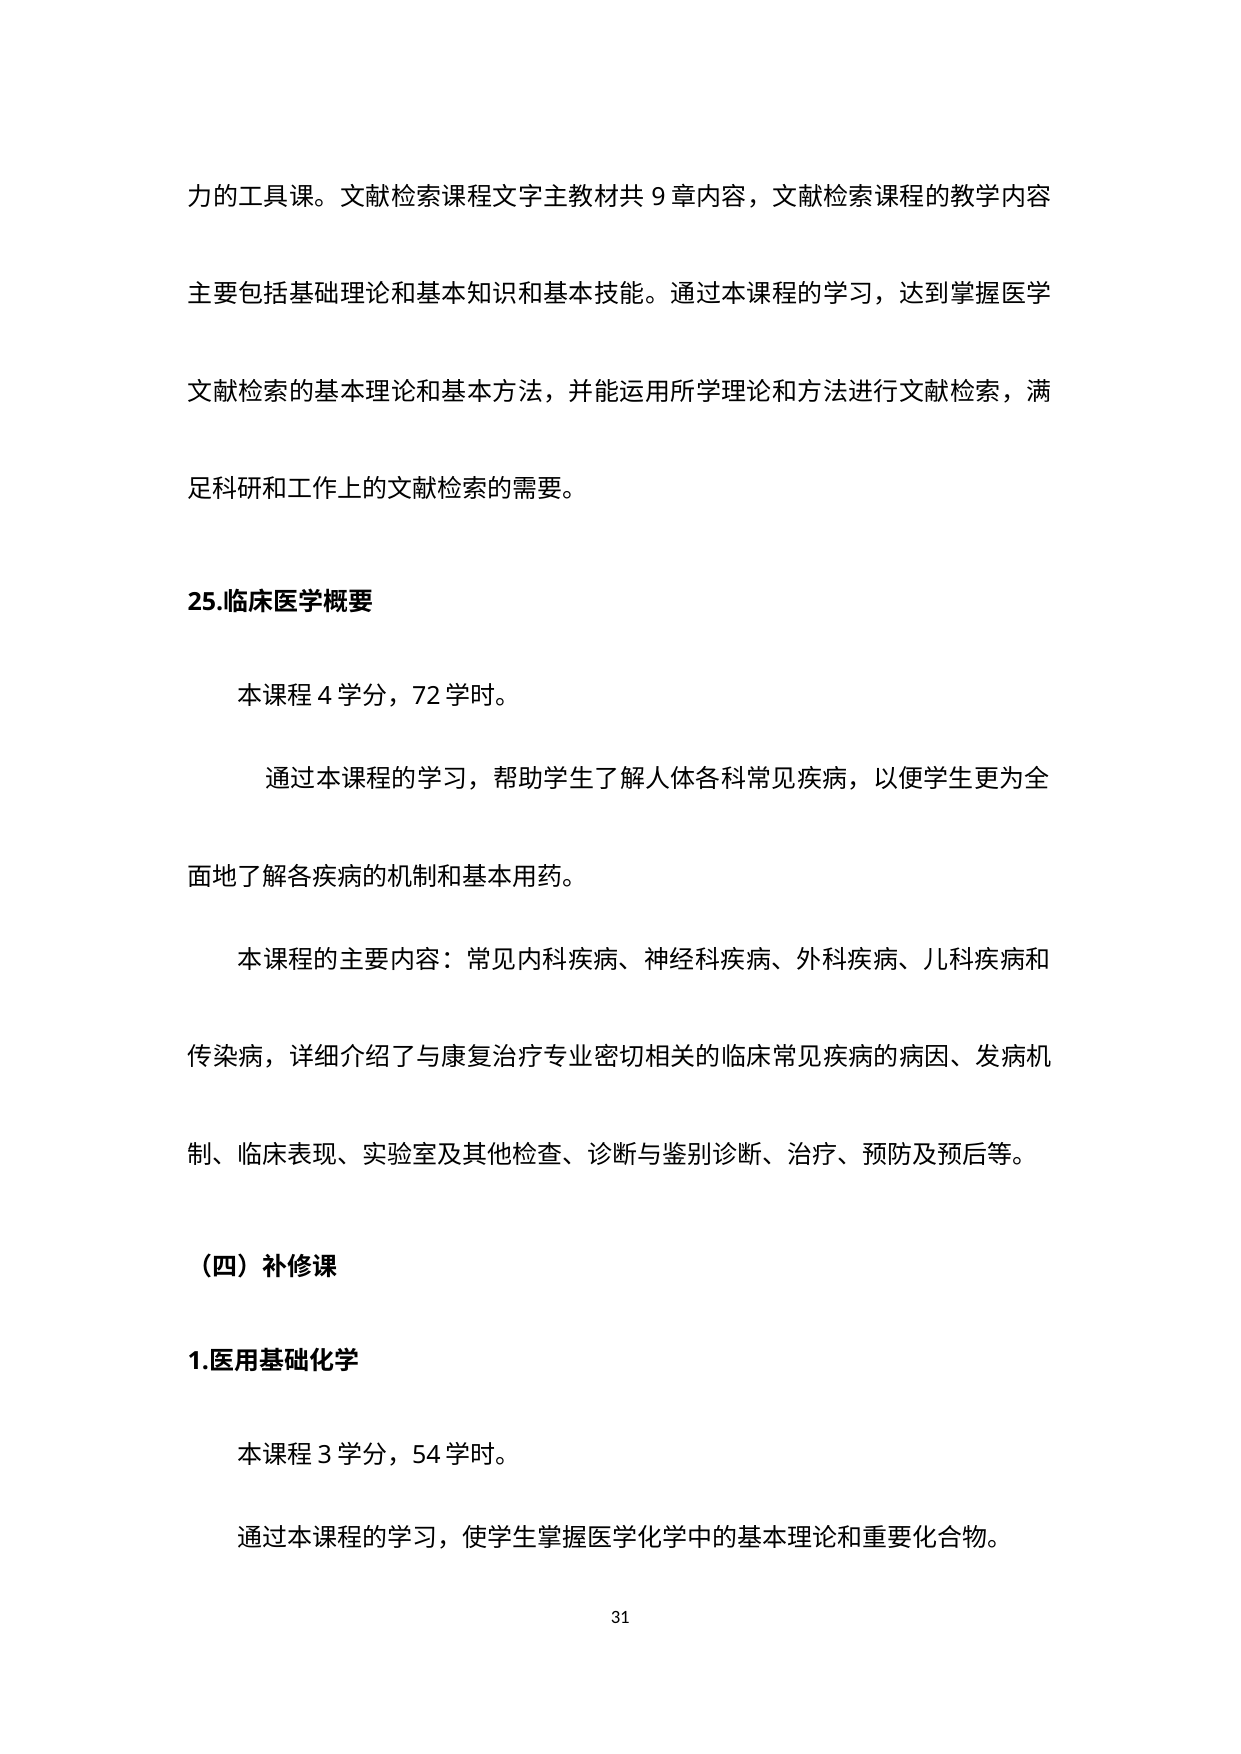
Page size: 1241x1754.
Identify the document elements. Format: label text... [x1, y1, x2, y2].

text 通过本课程的学习，使学生掌握医学化学中的基本理论和重要化合物。 [187, 1503, 1053, 1568]
text 本课程4学分，72学时。 [187, 661, 1053, 726]
text 1.医用基础化学 [187, 1326, 1053, 1391]
text 25.临床医学概要 [187, 567, 1053, 632]
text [187, 162, 1053, 519]
text （四）补修课 [187, 1232, 1053, 1297]
text 本课程的主要内容：常见内科疾病、神经科疾病、外科疾病、儿科疾病和传染病，详细介绍了与康复治疗专业密切相关的临床常见疾病的病因、发病机制、临床表现、实验室及其他检查、诊断与鉴别诊断、治疗、预防及预后等。 [187, 925, 1053, 1185]
text 本课程3学分，54学时。 [187, 1420, 1053, 1485]
text 通过本课程的学习，帮助学生了解人体各科常见疾病，以便学生更为全面地了解各疾病的机制和基本用药。 [187, 744, 1053, 907]
